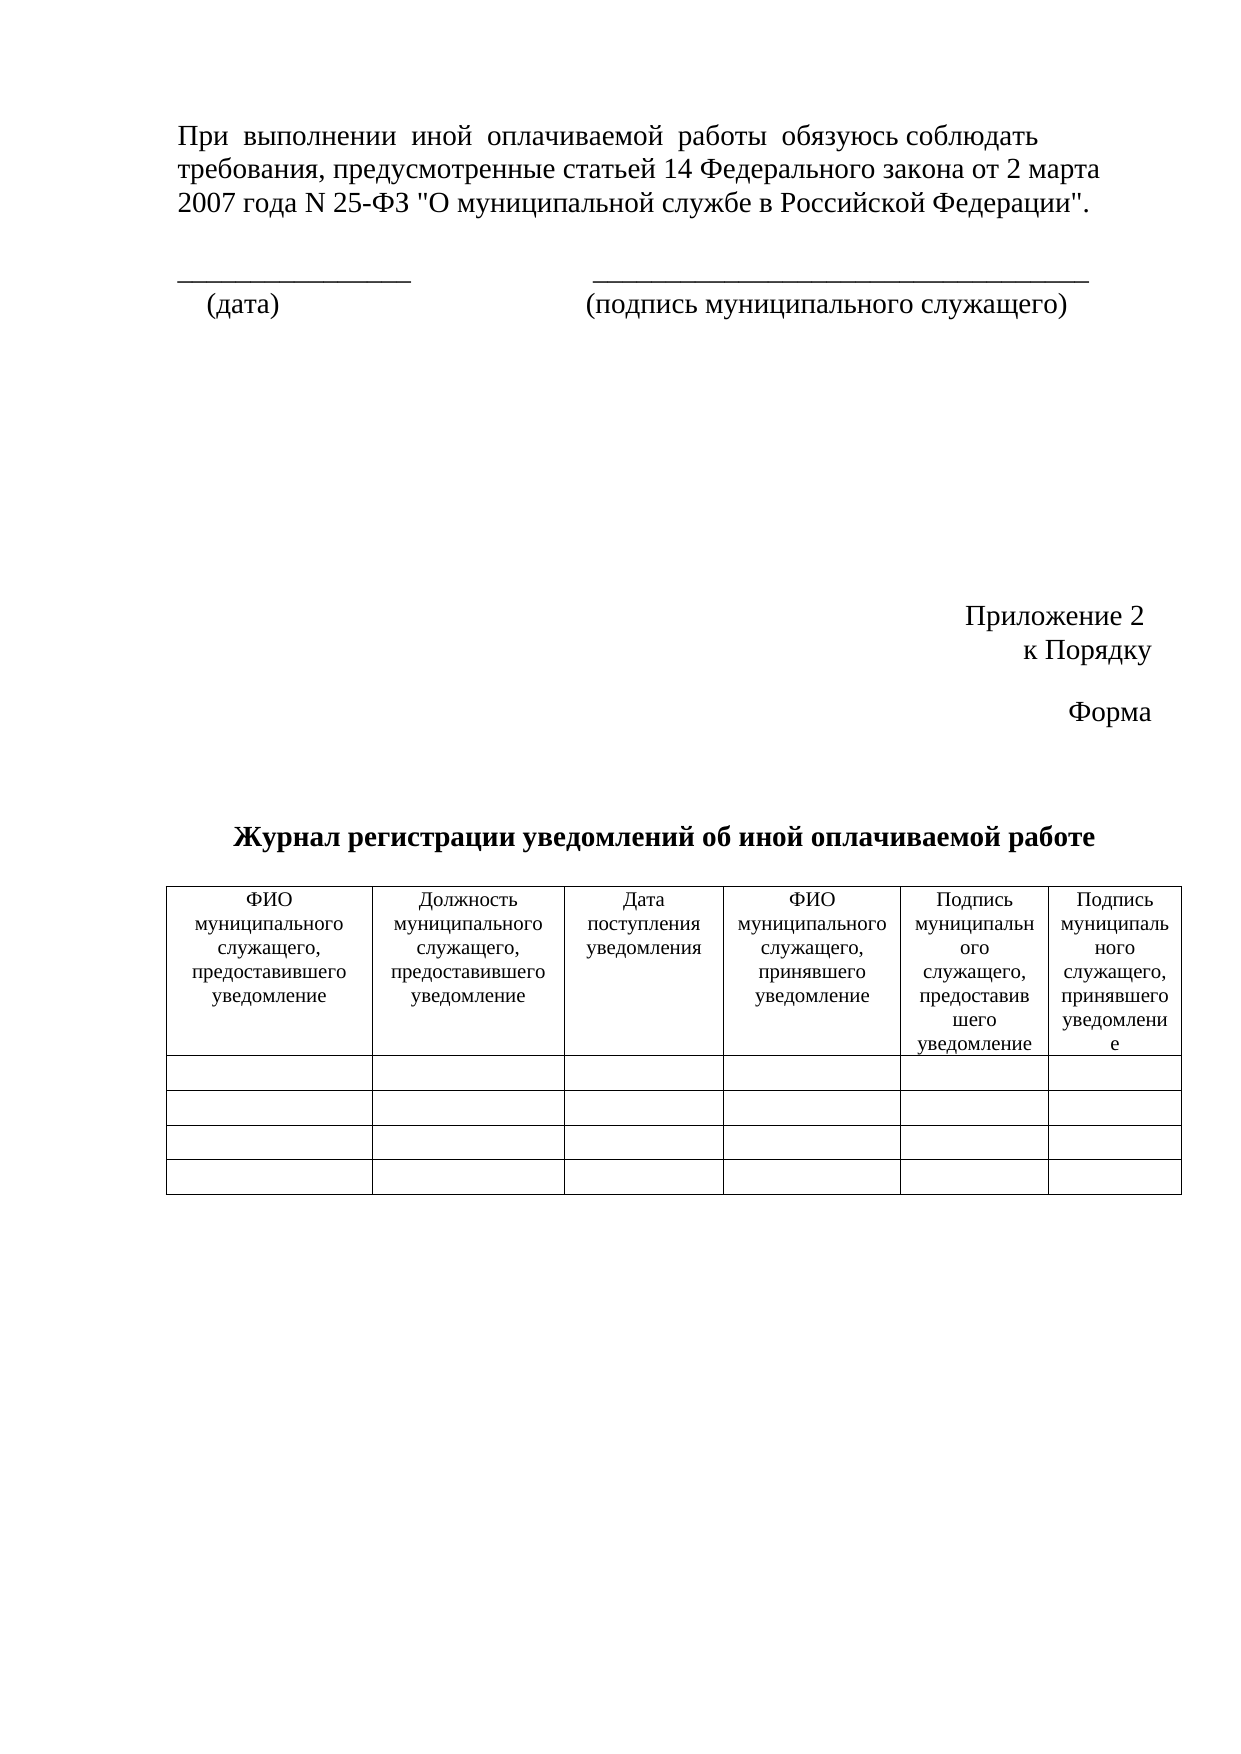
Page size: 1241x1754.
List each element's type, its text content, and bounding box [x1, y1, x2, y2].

text При выполнении иной оплачиваемой работы обязуюсь соблюдать требования, предусмотренные статьей 14 Федерального закона от 2 марта 2007 года N 25-ФЗ "О муниципальной службе в Российской Федерации". [177, 118, 1152, 219]
table_cell [1049, 1091, 1181, 1124]
text Журнал регистрации уведомлений об иной оплачиваемой работе [177, 819, 1152, 852]
table_cell [565, 1091, 723, 1124]
table_cell [167, 1126, 372, 1159]
table_cell [565, 1160, 723, 1194]
table_cell [901, 1056, 1048, 1090]
table_cell [167, 1160, 372, 1194]
table_cell [724, 1091, 900, 1124]
table_cell [565, 1056, 723, 1090]
table_cell [167, 1091, 372, 1124]
table_cell [901, 1091, 1048, 1124]
table_cell [724, 1160, 900, 1194]
table_cell [373, 1056, 564, 1090]
table_header ФИО муниципального служащего, принявшего уведомление [724, 887, 900, 1055]
text (дата) (подпись муниципального служащего) [177, 286, 1152, 319]
text ________________ __________________________________ [177, 252, 1152, 286]
table_cell [373, 1126, 564, 1159]
table_cell [167, 1056, 372, 1090]
table_cell [901, 1126, 1048, 1159]
table_cell [724, 1056, 900, 1090]
text Форма [177, 694, 1152, 728]
table_cell [1049, 1160, 1181, 1194]
table_cell [901, 1160, 1048, 1194]
table_cell [373, 1091, 564, 1124]
table_header ФИО муниципального служащего, предоставившего уведомление [167, 887, 372, 1055]
text Приложение 2 к Порядку [177, 598, 1152, 665]
table_header Подпись муниципального служащего, предоставившего уведомление [901, 887, 1048, 1055]
table_cell [373, 1160, 564, 1194]
table_header Должность муниципального служащего, предоставившего уведомление [373, 887, 564, 1055]
table_cell [565, 1126, 723, 1159]
table_cell [1049, 1056, 1181, 1090]
table_header Подпись муниципального служащего, принявшего уведомление [1049, 887, 1181, 1055]
table_cell [724, 1126, 900, 1159]
table_cell [1049, 1126, 1181, 1159]
table_header Дата поступления уведомления [565, 887, 723, 1055]
